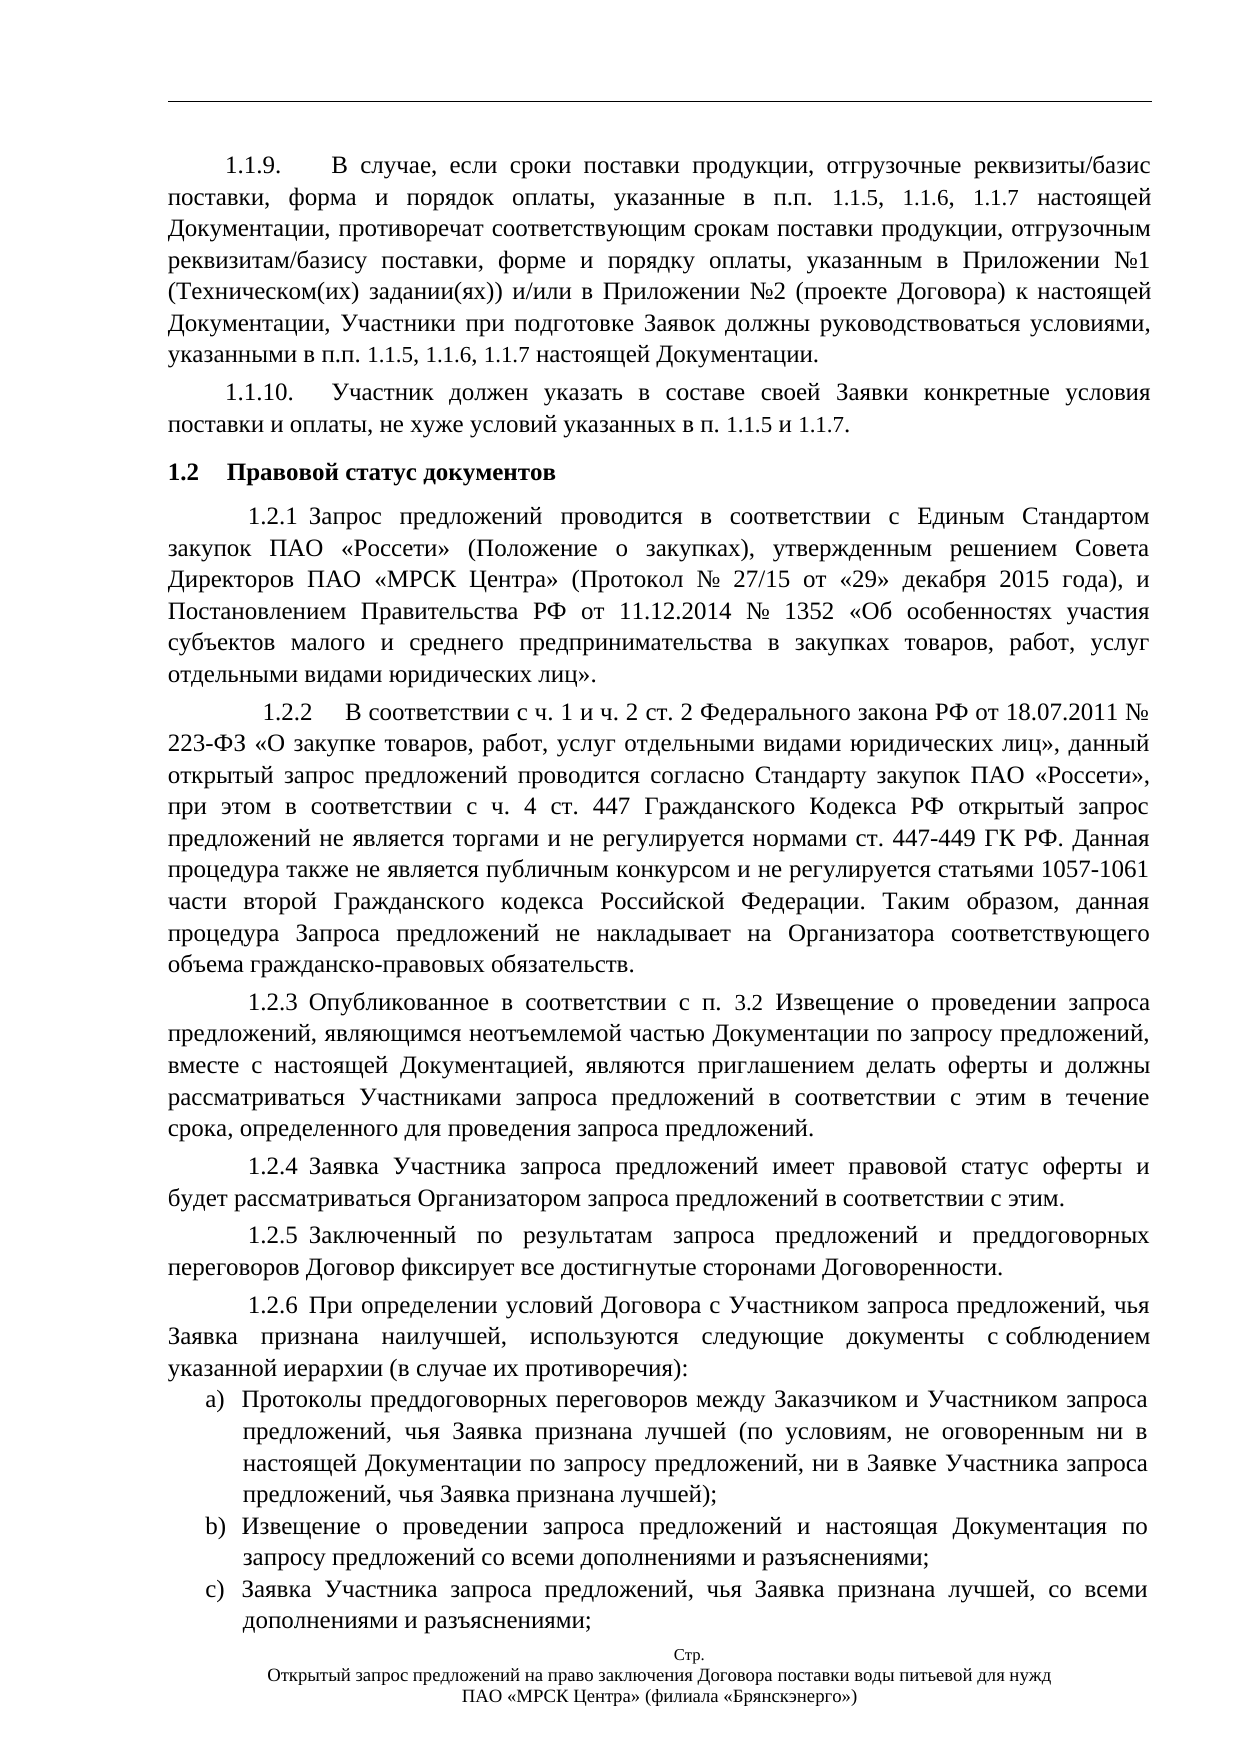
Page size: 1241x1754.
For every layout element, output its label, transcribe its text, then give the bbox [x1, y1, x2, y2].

list Извещение о проведении запроса предложений и настоящая Документация по запросу предложений со всеми дополнениями и разъяснениями; [205, 1511, 1148, 1571]
list Заявка Участника запроса предложений, чья Заявка признана лучшей, со всеми дополнениями и разъяснениями; [205, 1574, 1148, 1634]
list Участник должен указать в составе своей Заявки конкретные условия поставки и оплаты, не хуже условий указанных в п. 1.1.5 и 1.1.7. [168, 377, 1152, 437]
list В соответствии с ч. 1 и ч. 2 ст. 2 Федерального закона РФ от 18.07.2011 № 223-ФЗ «О закупке товаров, работ, услуг отдельными видами юридических лиц», данный открытый запрос предложений проводится согласно Стандарту закупок ПАО «Россети», при этом в соответствии с ч. 4 ст. 447 Гражданского Кодекса РФ открытый запрос предложений не является торгами и не регулируется нормами ст. 447-449 ГК РФ. Данная процедура также не является публичным конкурсом и не регулируется статьями 1057-1061 части второй Гражданского кодекса Российской Федерации. Таким образом, данная процедура Запроса предложений не накладывает на Организатора соответствующего объема гражданско-правовых обязательств. [168, 697, 1150, 978]
list При определении условий Договора с Участником запроса предложений, чья Заявка признана наилучшей, используются следующие документы с соблюдением указанной иерархии (в случае их противоречия): [168, 1290, 1150, 1382]
list Опубликованное в соответствии с п. 3.2 Извещение о проведении запроса предложений, являющимся неотъемлемой частью Документации по запросу предложений, вместе с настоящей Документацией, являются приглашением делать оферты и должны рассматриваться Участниками запроса предложений в соответствии с этим в течение срока, определенного для проведения запроса предложений. [168, 987, 1150, 1142]
subtitle Правовой статус документов [168, 457, 1152, 486]
list Заявка Участника запроса предложений имеет правовой статус оферты и будет рассматриваться Организатором запроса предложений в соответствии с этим. [168, 1151, 1150, 1211]
list В случае, если сроки поставки продукции, отгрузочные реквизиты/базис поставки, форма и порядок оплаты, указанные в п.п. 1.1.5, 1.1.6, 1.1.7 настоящей Документации, противоречат соответствующим срокам поставки продукции, отгрузочным реквизитам/базису поставки, форме и порядку оплаты, указанным в Приложении №1 (Техническом(их) задании(ях)) и/или в Приложении №2 (проекте Договора) к настоящей Документации, Участники при подготовке Заявок должны руководствоваться условиями, указанными в п.п. 1.1.5, 1.1.6, 1.1.7 настоящей Документации. [168, 150, 1152, 368]
list Заключенный по результатам запроса предложений и преддоговорных переговоров Договор фиксирует все достигнутые сторонами Договоренности. [168, 1220, 1150, 1281]
list Запрос предложений проводится в соответствии с Единым Стандартом закупок ПАО «Россети» (Положение о закупках), утвержденным решением Совета Директоров ПАО «МРСК Центра» (Протокол № 27/15 от «29» декабря 2015 года), и Постановлением Правительства РФ от 11.12.2014 № 1352 «Об особенностях участия субъектов малого и среднего предпринимательства в закупках товаров, работ, услуг отдельными видами юридических лиц». [168, 501, 1150, 688]
list Протоколы преддоговорных переговоров между Заказчиком и Участником запроса предложений, чья Заявка признана лучшей (по условиям, не оговоренным ни в настоящей Документации по запросу предложений, ни в Заявке Участника запроса предложений, чья Заявка признана лучшей); [205, 1384, 1149, 1508]
